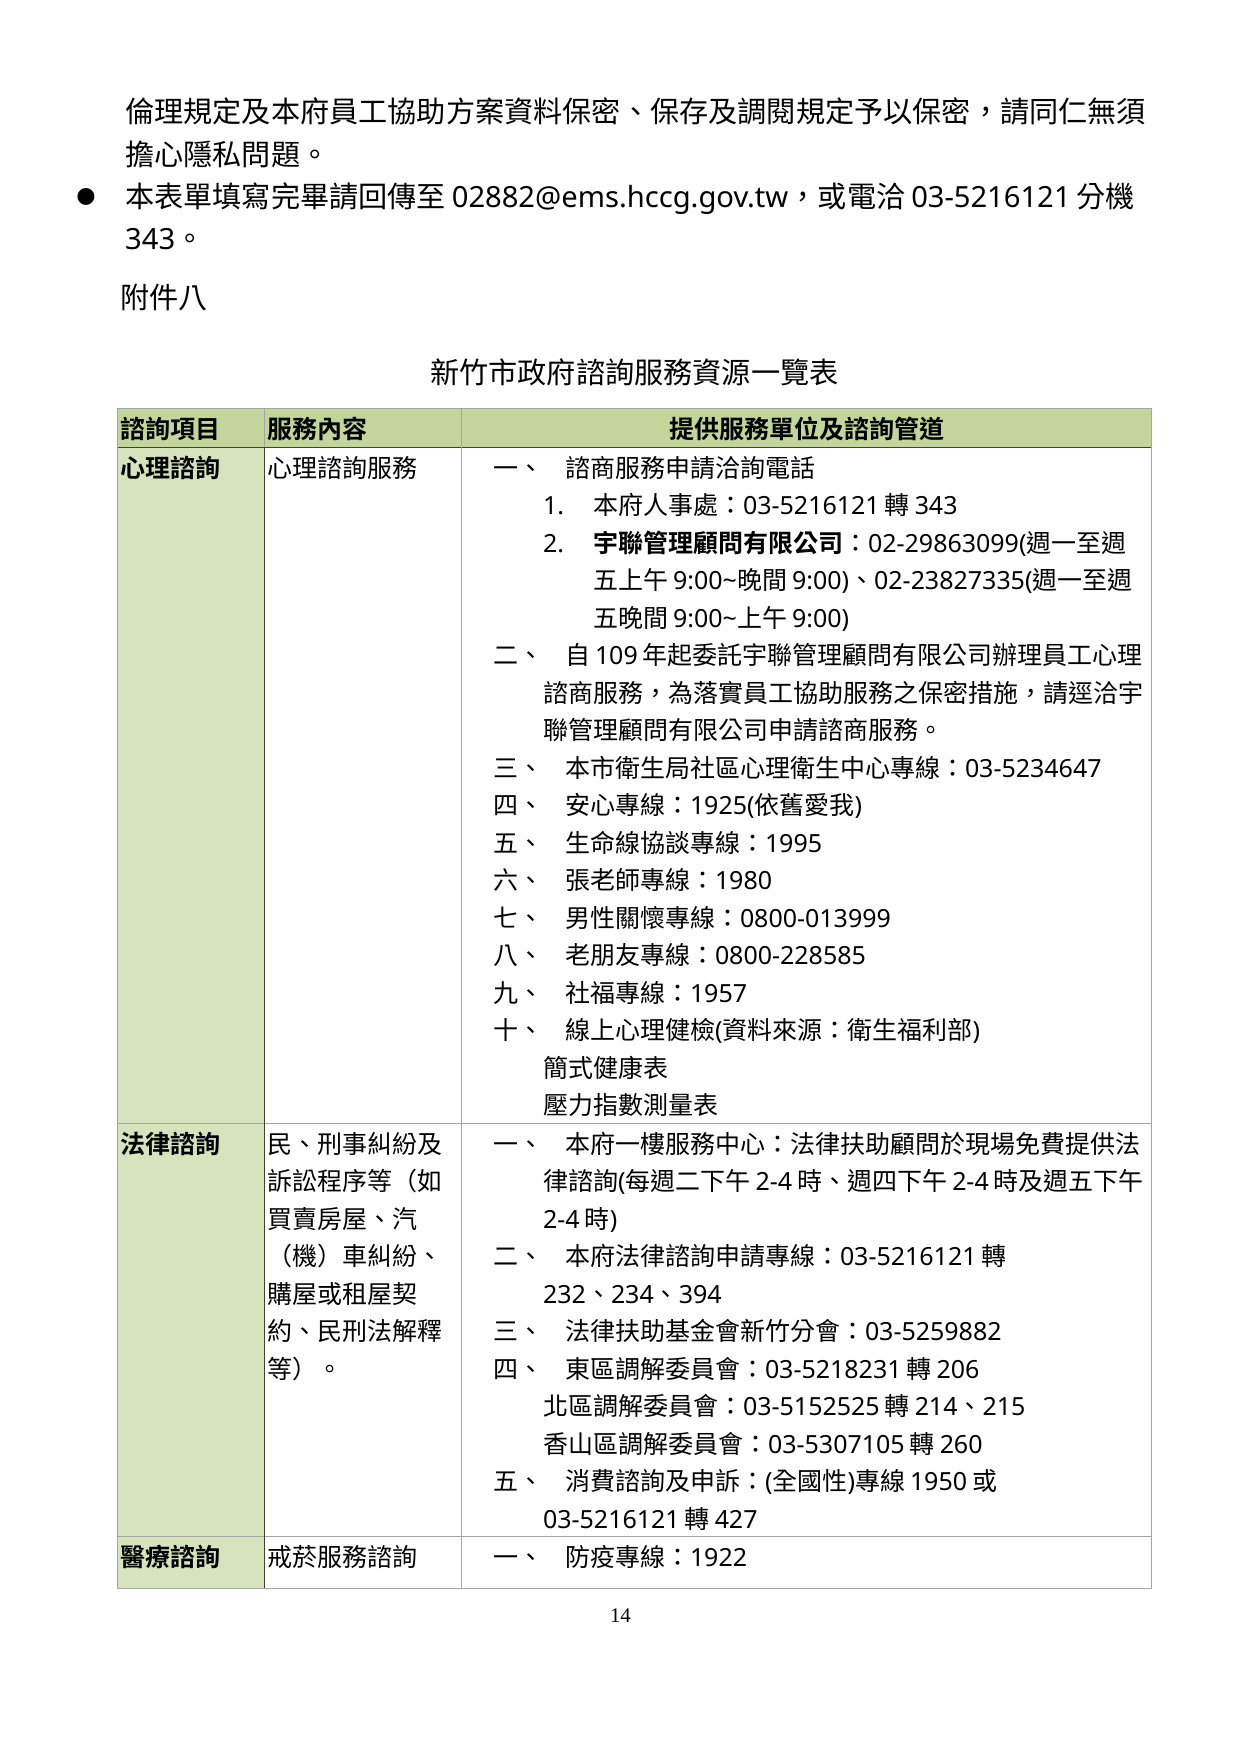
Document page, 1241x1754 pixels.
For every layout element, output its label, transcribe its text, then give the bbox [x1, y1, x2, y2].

table_cell 心理諮詢 [118, 448, 264, 1123]
table_cell 心理諮詢服務 [265, 448, 461, 1123]
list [75, 89, 1165, 173]
table_header 附件八 新竹市政府諮詢服務資源一覽表 [117, 258, 1151, 408]
table_cell 諮詢項目 [118, 409, 264, 447]
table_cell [462, 1537, 1151, 1588]
table_cell 服務內容 [265, 409, 461, 447]
table_cell 提供服務單位及諮詢管道 [462, 409, 1151, 447]
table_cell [265, 1537, 461, 1588]
table_cell 民、刑事糾紛及訴訟程序等（如買賣房屋、汽（機）車糾紛、購屋或租屋契約、民刑法解釋等）。 [265, 1124, 461, 1536]
table_cell 法律諮詢 [118, 1124, 264, 1536]
list 本表單填寫完畢請回傳至02882@ems.hccg.gov.tw，或電洽03-5216121分機343。 [75, 173, 1165, 258]
table_cell 醫療諮詢 [118, 1537, 264, 1588]
table_cell 諮商服務申請洽詢電話 本府人事處：03-5216121轉343 宇聯管理顧問有限公司：02-29863099(週一至週五上午9:00~晚間9:00)、02-23827335(週一至週五晚間9:00~上午9:00) 自109年起委託宇聯管理顧問有限公司辦理員工心理諮商服務，為落實員工協助服務之保密措施，請逕洽宇聯管理顧問有限公司申請諮商服務。 本市衛生局社區心理衛生中心專線：03-5234647 安心專線：1925(依舊愛我) 生命線協談專線：1995 張老師專線：1980 男性關懷專線：0800-013999 老朋友專線：0800-228585 社福專線：1957 線上心理健檢(資料來源：衛生福利部) 簡式健康表 壓力指數測量表 [462, 448, 1151, 1123]
table_cell 本府一樓服務中心：法律扶助顧問於現場免費提供法律諮詢(每週二下午2-4時、週四下午2-4時及週五下午2-4時) 本府法律諮詢申請專線：03-5216121轉232、234、394 法律扶助基金會新竹分會：03-5259882 東區調解委員會：03-5218231轉206 北區調解委員會：03-5152525轉214、215 香山區調解委員會：03-5307105轉260 消費諮詢及申訴：(全國性)專線1950或 03-5216121轉427 [462, 1124, 1151, 1536]
